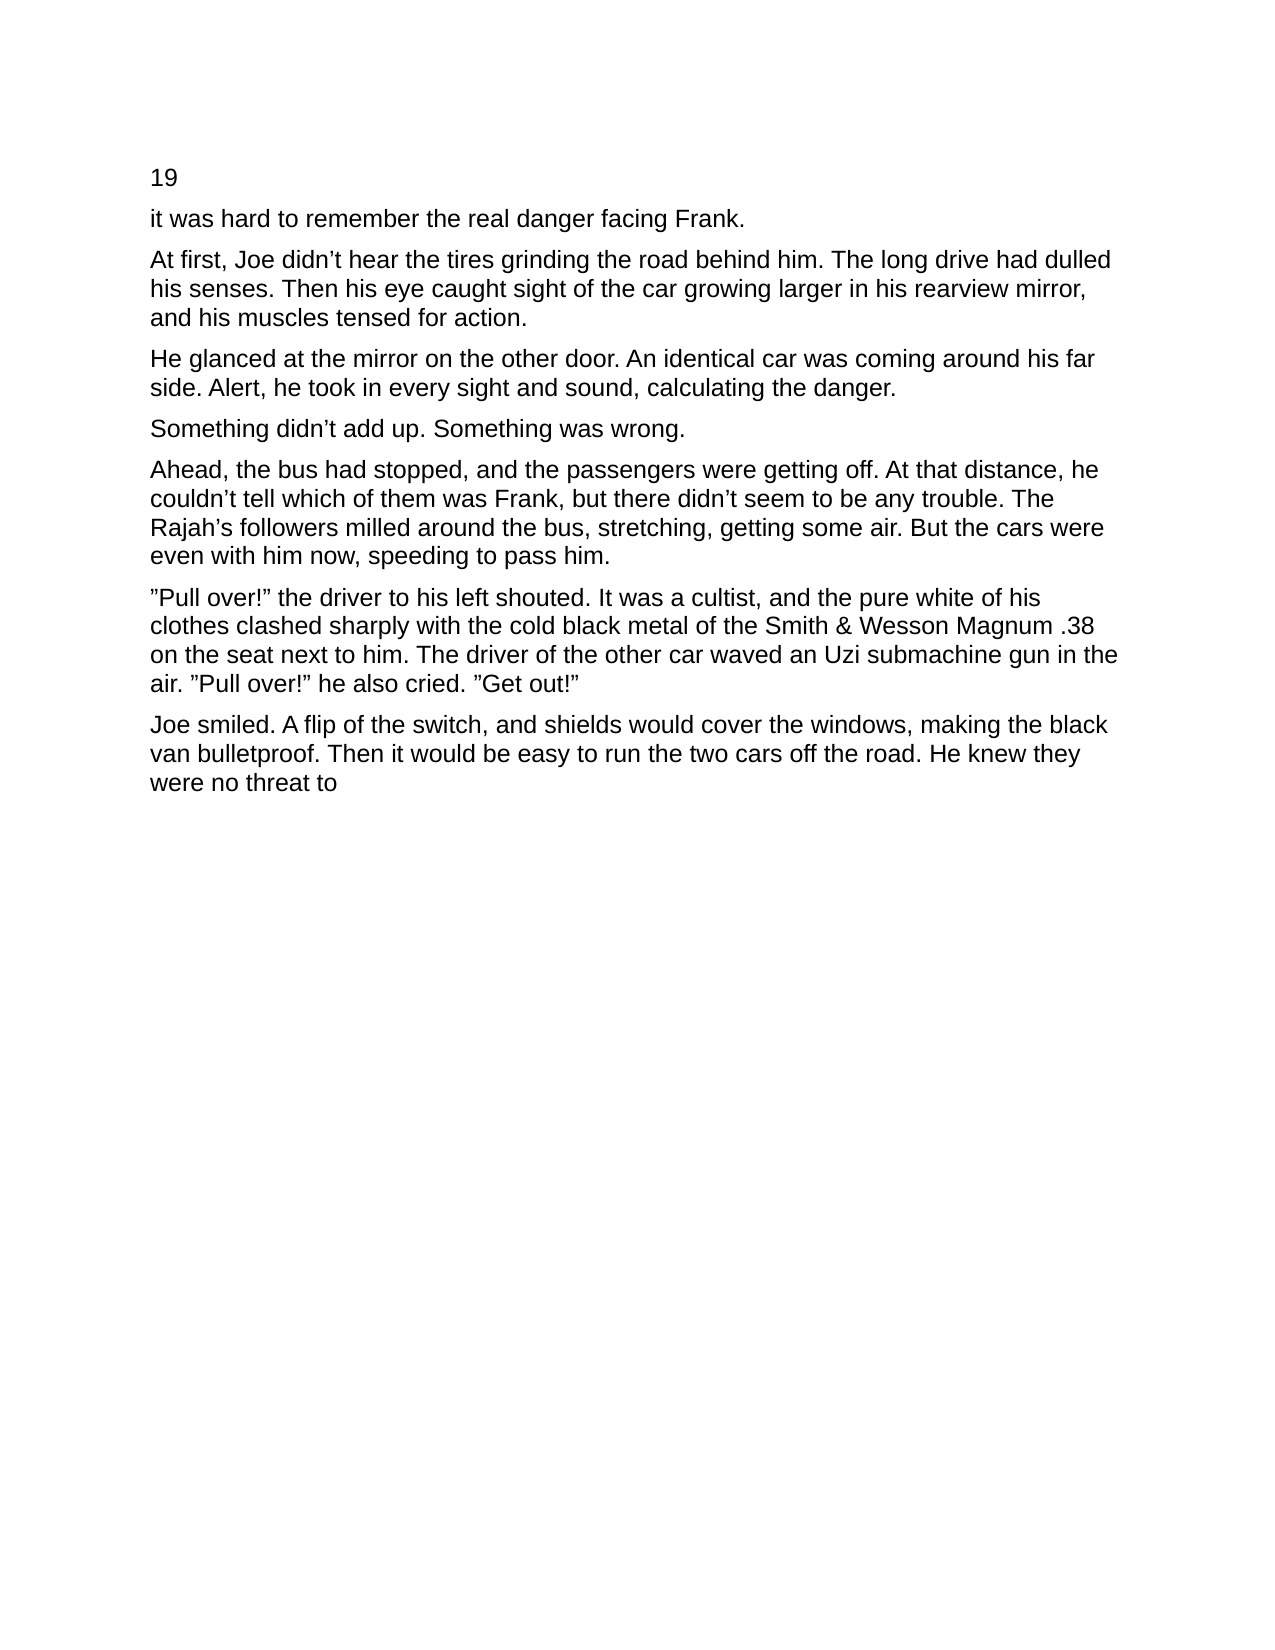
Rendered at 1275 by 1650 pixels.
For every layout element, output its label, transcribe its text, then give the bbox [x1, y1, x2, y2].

text Ahead, the bus had stopped, and the passengers were getting off. At that distance, he couldn’t tell which of them was Frank, but there didn’t seem to be any trouble. The Rajah’s followers milled around the bus, stretching, getting some air. But the cars were even with him now, speeding to pass him. [150, 455, 1125, 570]
text Joe smiled. A flip of the switch, and shields would cover the windows, making the black van bulletproof. Then it would be easy to run the two cars off the road. He knew they were no threat to [150, 710, 1125, 796]
text Something didn’t add up. Something was wrong. [150, 414, 1125, 442]
text He glanced at the mirror on the other door. An identical car was coming around his far side. Alert, he took in every sight and sound, calculating the danger. [150, 344, 1125, 401]
text ”Pull over!” the driver to his left shouted. It was a cultist, and the pure white of his clothes clashed sharply with the cold black metal of the Smith & Wesson Magnum .38 on the seat next to him. The driver of the other car waved an Uzi submachine gun in the air. ”Pull over!” he also cried. ”Get out!” [150, 582, 1125, 697]
text At first, Joe didn’t hear the tires grinding the road behind him. The long drive had dulled his senses. Then his eye caught sight of the car growing larger in his rearview mirror, and his muscles tensed for action. [150, 245, 1125, 331]
text 19 [150, 162, 1125, 191]
text it was hard to remember the real danger facing Frank. [150, 204, 1125, 232]
